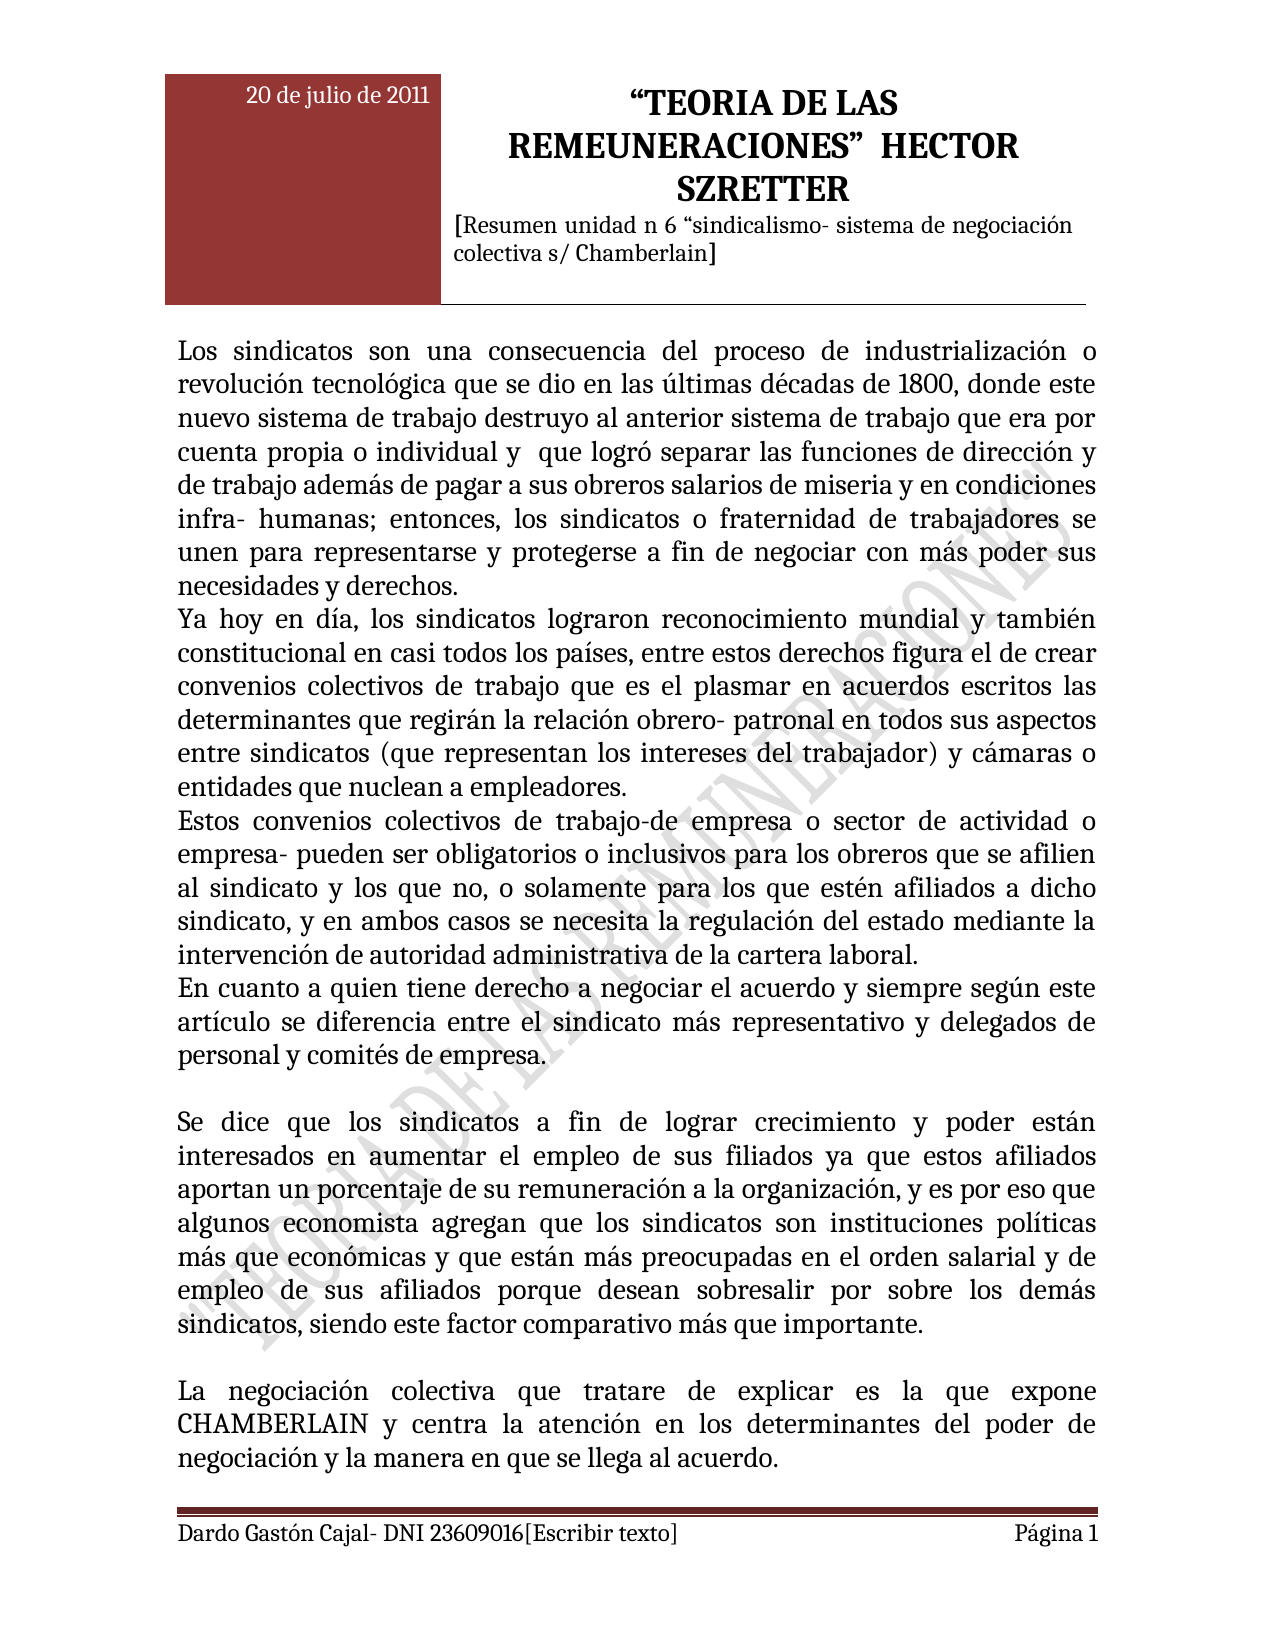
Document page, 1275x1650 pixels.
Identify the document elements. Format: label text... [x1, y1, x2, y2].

text Los sindicatos son una consecuencia del proceso de industrialización o revolución tecnológica que se dio en las últimas décadas de 1800, donde este nuevo sistema de trabajo destruyo al anterior sistema de trabajo que era por cuenta propia o individual y que logró separar las funciones de dirección y de trabajo además de pagar a sus obreros salarios de miseria y en condiciones infra- humanas; entonces, los sindicatos o fraternidad de trabajadores se unen para representarse y protegerse a fin de negociar con más poder sus necesidades y derechos. [177, 334, 1098, 602]
text Estos convenios colectivos de trabajo-de empresa o sector de actividad o empresa- pueden ser obligatorios o inclusivos para los obreros que se afilien al sindicato y los que no, o solamente para los que estén afiliados a dicho sindicato, y en ambos casos se necesita la regulación del estado mediante la intervención de autoridad administrativa de la cartera laboral. [177, 804, 1098, 971]
text En cuanto a quien tiene derecho a negociar el acuerdo y siempre según este artículo se diferencia entre el sindicato más representativo y delegados de personal y comités de empresa. [177, 971, 1098, 1072]
text Se dice que los sindicatos a fin de lograr crecimiento y poder están interesados en aumentar el empleo de sus filiados ya que estos afiliados aportan un porcentaje de su remuneración a la organización, y es por eso que algunos economista agregan que los sindicatos son instituciones políticas más que económicas y que están más preocupadas en el orden salarial y de empleo de sus afiliados porque desean sobresalir por sobre los demás sindicatos, siendo este factor comparativo más que importante. [177, 1106, 1098, 1340]
text La negociación colectiva que tratare de explicar es la que expone CHAMBERLAIN y centra la atención en los determinantes del poder de negociación y la manera en que se llega al acuerdo. [177, 1374, 1098, 1474]
text Ya hoy en día, los sindicatos lograron reconocimiento mundial y también constitucional en casi todos los países, entre estos derechos figura el de crear convenios colectivos de trabajo que es el plasmar en acuerdos escritos las determinantes que regirán la relación obrero- patronal en todos sus aspectos entre sindicatos (que representan los intereses del trabajador) y cámaras o entidades que nuclean a empleadores. [177, 602, 1098, 804]
